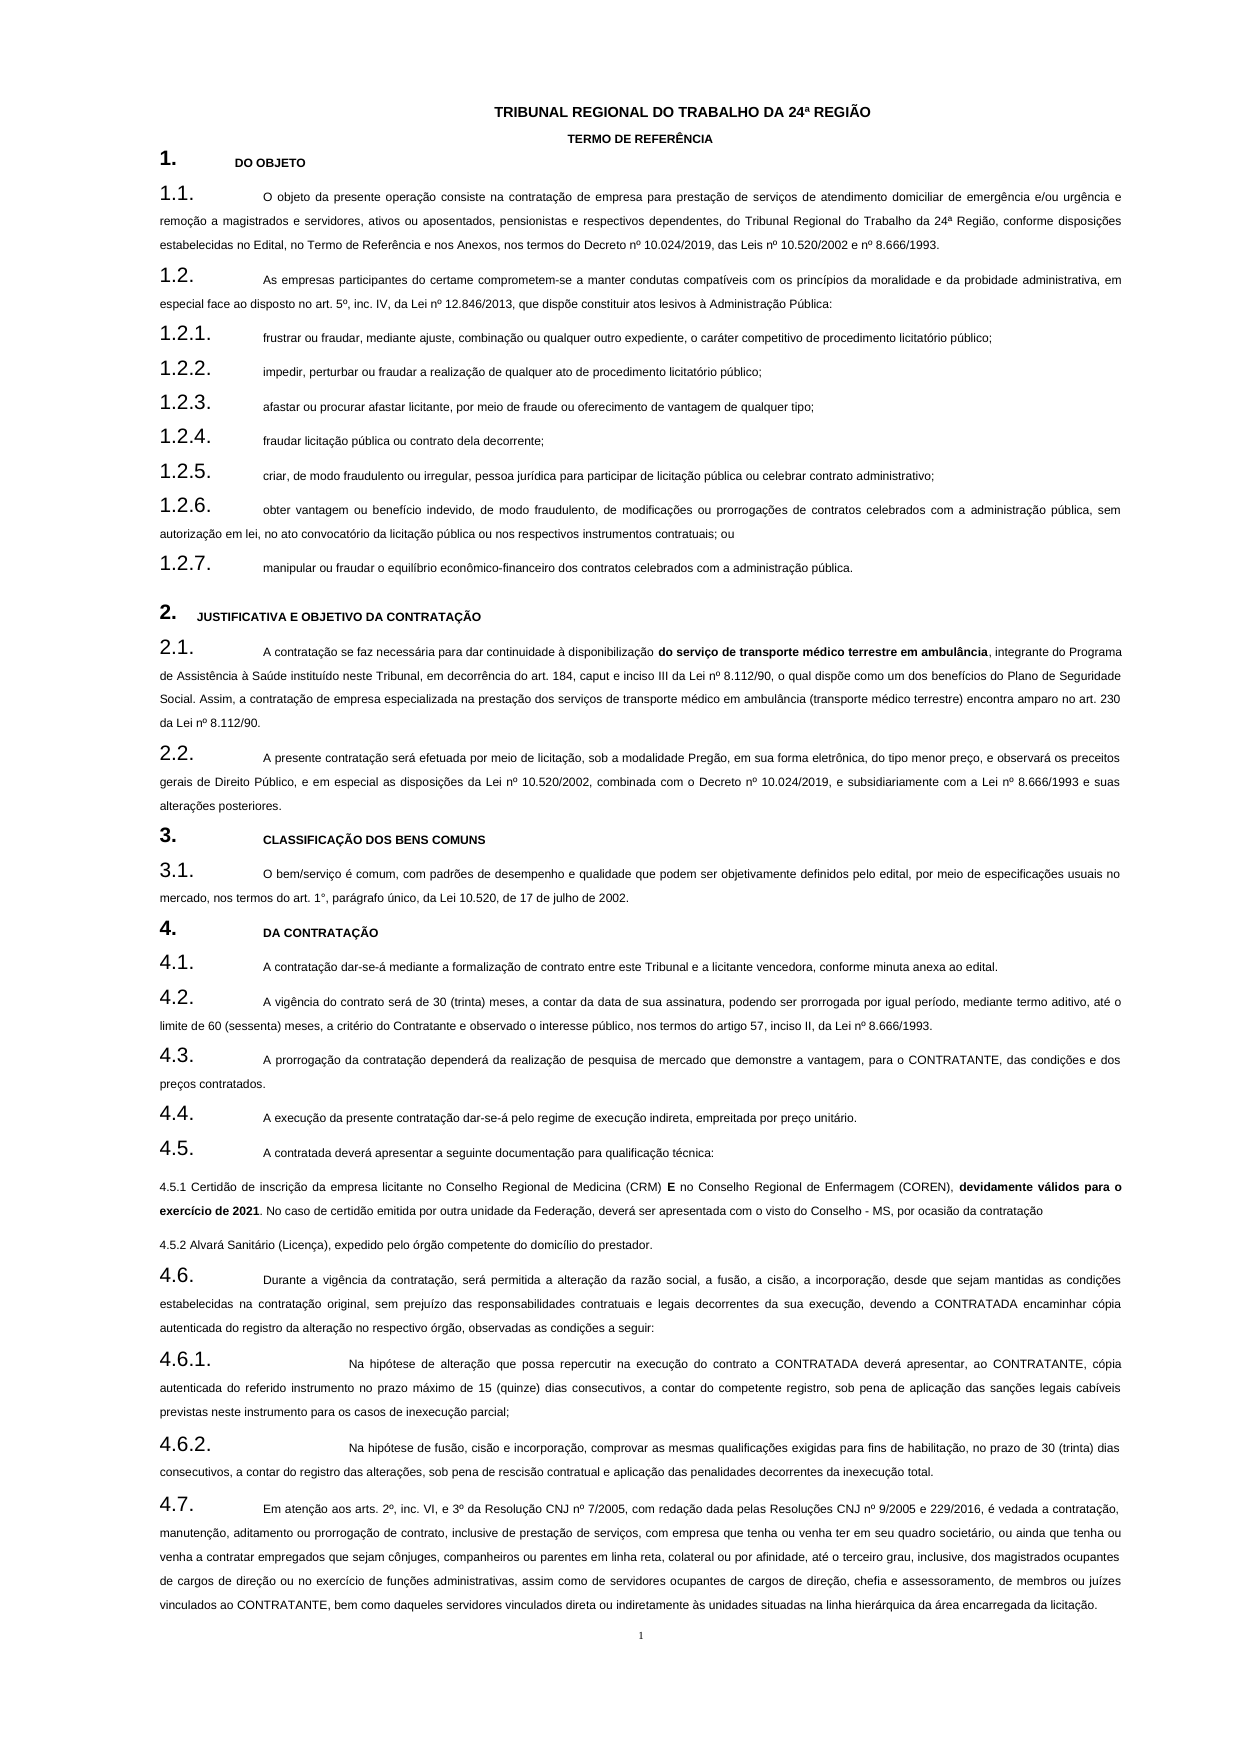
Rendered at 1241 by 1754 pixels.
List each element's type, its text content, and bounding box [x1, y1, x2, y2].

list CLASSIFICAÇÃO DOS BENS COMUNS [159, 823, 1122, 847]
list As empresas participantes do certame comprometem-se a manter condutas compatíveis com os princípios da moralidade e da probidade administrativa, em especial face ao disposto no art. 5º, inc. IV, da Lei nº 12.846/2013, que dispõe constituir atos lesivos à Administração Pública: [159, 263, 1122, 311]
list O objeto da presente operação consiste na contratação de empresa para prestação de serviços de atendimento domiciliar de emergência e/ou urgência e remoção a magistrados e servidores, ativos ou aposentados, pensionistas e respectivos dependentes, do Tribunal Regional do Trabalho da 24ª Região, conforme disposições estabelecidas no Edital, no Termo de Referência e nos Anexos, nos termos do Decreto nº 10.024/2019, das Leis nº 10.520/2002 e nº 8.666/1993. [159, 180, 1122, 252]
list Em atenção aos arts. 2º, inc. VI, e 3º da Resolução CNJ nº 7/2005, com redação dada pelas Resoluções CNJ nº 9/2005 e 229/2016, é vedada a contratação, manutenção, aditamento ou prorrogação de contrato, inclusive de prestação de serviços, com empresa que tenha ou venha ter em seu quadro societário, ou ainda que tenha ou venha a contratar empregados que sejam cônjuges, companheiros ou parentes em linha reta, colateral ou por afinidade, até o terceiro grau, inclusive, dos magistrados ocupantes de cargos de direção ou no exercício de funções administrativas, assim como de servidores ocupantes de cargos de direção, chefia e assessoramento, de membros ou juízes vinculados ao CONTRATANTE, bem como daqueles servidores vinculados direta ou indiretamente às unidades situadas na linha hierárquica da área encarregada da licitação. [159, 1492, 1122, 1612]
list DO OBJETO [159, 146, 1122, 170]
text TERMO DE REFERÊNCIA [159, 122, 1121, 146]
list A presente contratação será efetuada por meio de licitação, sob a modalidade Pregão, em sua forma eletrônica, do tipo menor preço, e observará os preceitos gerais de Direito Público, e em especial as disposições da Lei nº 10.520/2002, combinada com o Decreto nº 10.024/2019, e subsidiariamente com a Lei nº 8.666/1993 e suas alterações posteriores. [159, 741, 1122, 813]
list criar, de modo fraudulento ou irregular, pessoa jurídica para participar de licitação pública ou celebrar contrato administrativo; [159, 458, 1122, 482]
list A contratação se faz necessária para dar continuidade à disponibilização do serviço de transporte médico terrestre em ambulância, integrante do Programa de Assistência à Saúde instituído neste Tribunal, em decorrência do art. 184, caput e inciso III da Lei nº 8.112/90, o qual dispõe como um dos benefícios do Plano de Seguridade Social. Assim, a contratação de empresa especializada na prestação dos serviços de transporte médico em ambulância (transporte médico terrestre) encontra amparo no art. 230 da Lei nº 8.112/90. [159, 634, 1122, 730]
list obter vantagem ou benefício indevido, de modo fraudulento, de modificações ou prorrogações de contratos celebrados com a administração pública, sem autorização em lei, no ato convocatório da licitação pública ou nos respectivos instrumentos contratuais; ou [159, 493, 1122, 541]
list A prorrogação da contratação dependerá da realização de pesquisa de mercado que demonstre a vantagem, para o CONTRATANTE, das condições e dos preços contratados. [159, 1043, 1122, 1091]
list afastar ou procurar afastar licitante, por meio de fraude ou oferecimento de vantagem de qualquer tipo; [159, 390, 1122, 414]
list fraudar licitação pública ou contrato dela decorrente; [159, 424, 1122, 448]
list impedir, perturbar ou fraudar a realização de qualquer ato de procedimento licitatório público; [159, 355, 1122, 379]
list Durante a vigência da contratação, será permitida a alteração da razão social, a fusão, a cisão, a incorporação, desde que sejam mantidas as condições estabelecidas na contratação original, sem prejuízo das responsabilidades contratuais e legais decorrentes da sua execução, devendo a CONTRATADA encaminhar cópia autenticada do registro da alteração no respectivo órgão, observadas as condições a seguir: [159, 1263, 1122, 1334]
list A vigência do contrato será de 30 (trinta) meses, a contar da data de sua assinatura, podendo ser prorrogada por igual período, mediante termo aditivo, até o limite de 60 (sessenta) meses, a critério do Contratante e observado o interesse público, nos termos do artigo 57, inciso II, da Lei nº 8.666/1993. [159, 984, 1122, 1032]
list A contratada deverá apresentar a seguinte documentação para qualificação técnica: [159, 1136, 1122, 1159]
text 4.5.1 Certidão de inscrição da empresa licitante no Conselho Regional de Medicina (CRM) E no Conselho Regional de Enfermagem (COREN), devidamente válidos para o exercício de 2021. No caso de certidão emitida por outra unidade da Federação, deverá ser apresentada com o visto do Conselho - MS, por ocasião da contratação [159, 1170, 1122, 1218]
list DA CONTRATAÇÃO [159, 916, 1122, 940]
list JUSTIFICATIVA E OBJETIVO DA CONTRATAÇÃO [159, 600, 1122, 624]
list O bem/serviço é comum, com padrões de desempenho e qualidade que podem ser objetivamente definidos pelo edital, por meio de especificações usuais no mercado, nos termos do art. 1°, parágrafo único, da Lei 10.520, de 17 de julho de 2002. [159, 857, 1122, 905]
list frustrar ou fraudar, mediante ajuste, combinação ou qualquer outro expediente, o caráter competitivo de procedimento licitatório público; [159, 321, 1122, 345]
list Na hipótese de alteração que possa repercutir na execução do contrato a CONTRATADA deverá apresentar, ao CONTRATANTE, cópia autenticada do referido instrumento no prazo máximo de 15 (quinze) dias consecutivos, a contar do competente registro, sob pena de aplicação das sanções legais cabíveis previstas neste instrumento para os casos de inexecução parcial; [159, 1347, 1122, 1419]
list manipular ou fraudar o equilíbrio econômico-financeiro dos contratos celebrados com a administração pública. [159, 551, 1122, 575]
text 4.5.2 Alvará Sanitário (Licença), expedido pelo órgão competente do domicílio do prestador. [159, 1228, 1122, 1252]
list A contratação dar-se-á mediante a formalização de contrato entre este Tribunal e a licitante vencedora, conforme minuta anexa ao edital. [159, 950, 1122, 974]
list A execução da presente contratação dar-se-á pelo regime de execução indireta, empreitada por preço unitário. [159, 1101, 1122, 1125]
list Na hipótese de fusão, cisão e incorporação, comprovar as mesmas qualificações exigidas para fins de habilitação, no prazo de 30 (trinta) dias consecutivos, a contar do registro das alterações, sob pena de rescisão contratual e aplicação das penalidades decorrentes da inexecução total. [159, 1431, 1122, 1479]
